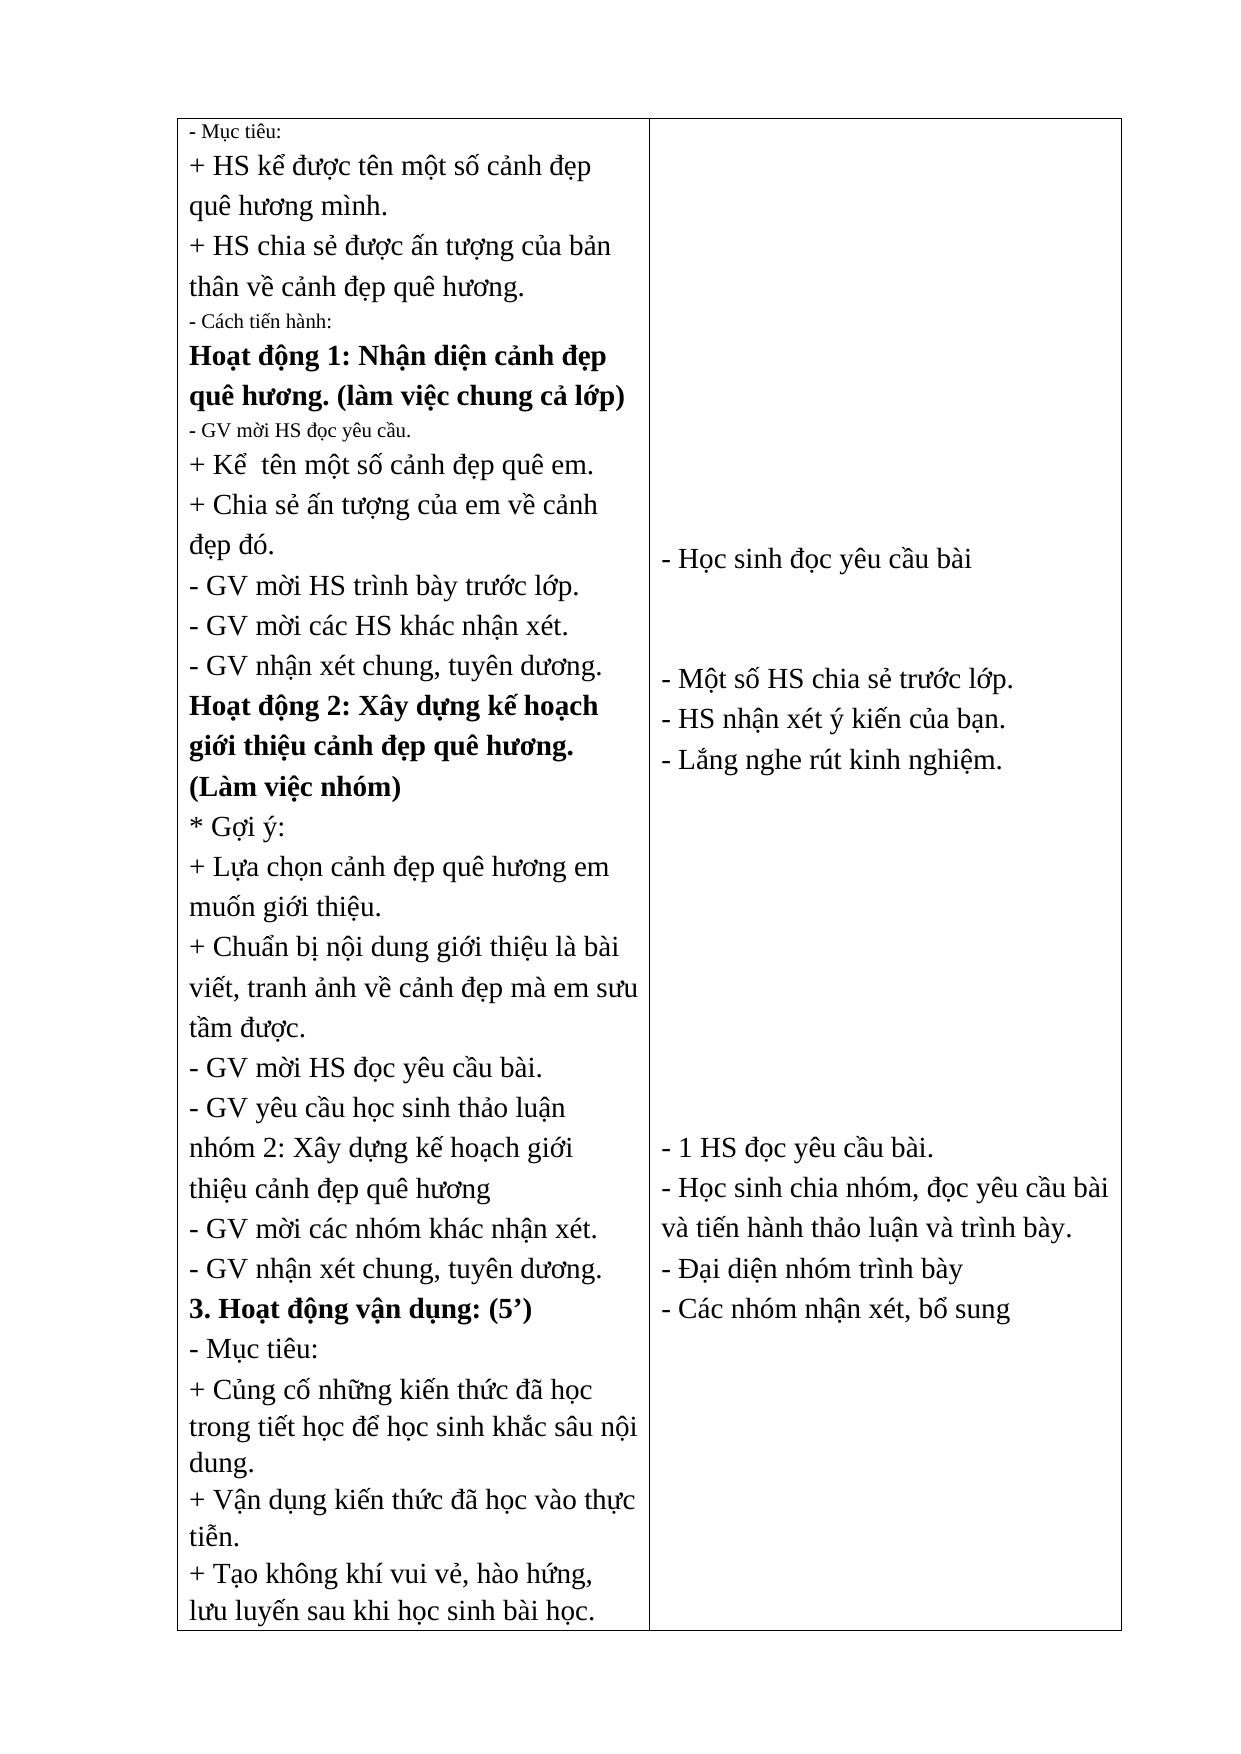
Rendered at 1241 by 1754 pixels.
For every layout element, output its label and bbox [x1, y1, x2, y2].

table_cell [178, 119, 649, 1630]
table_cell [650, 119, 1121, 1630]
